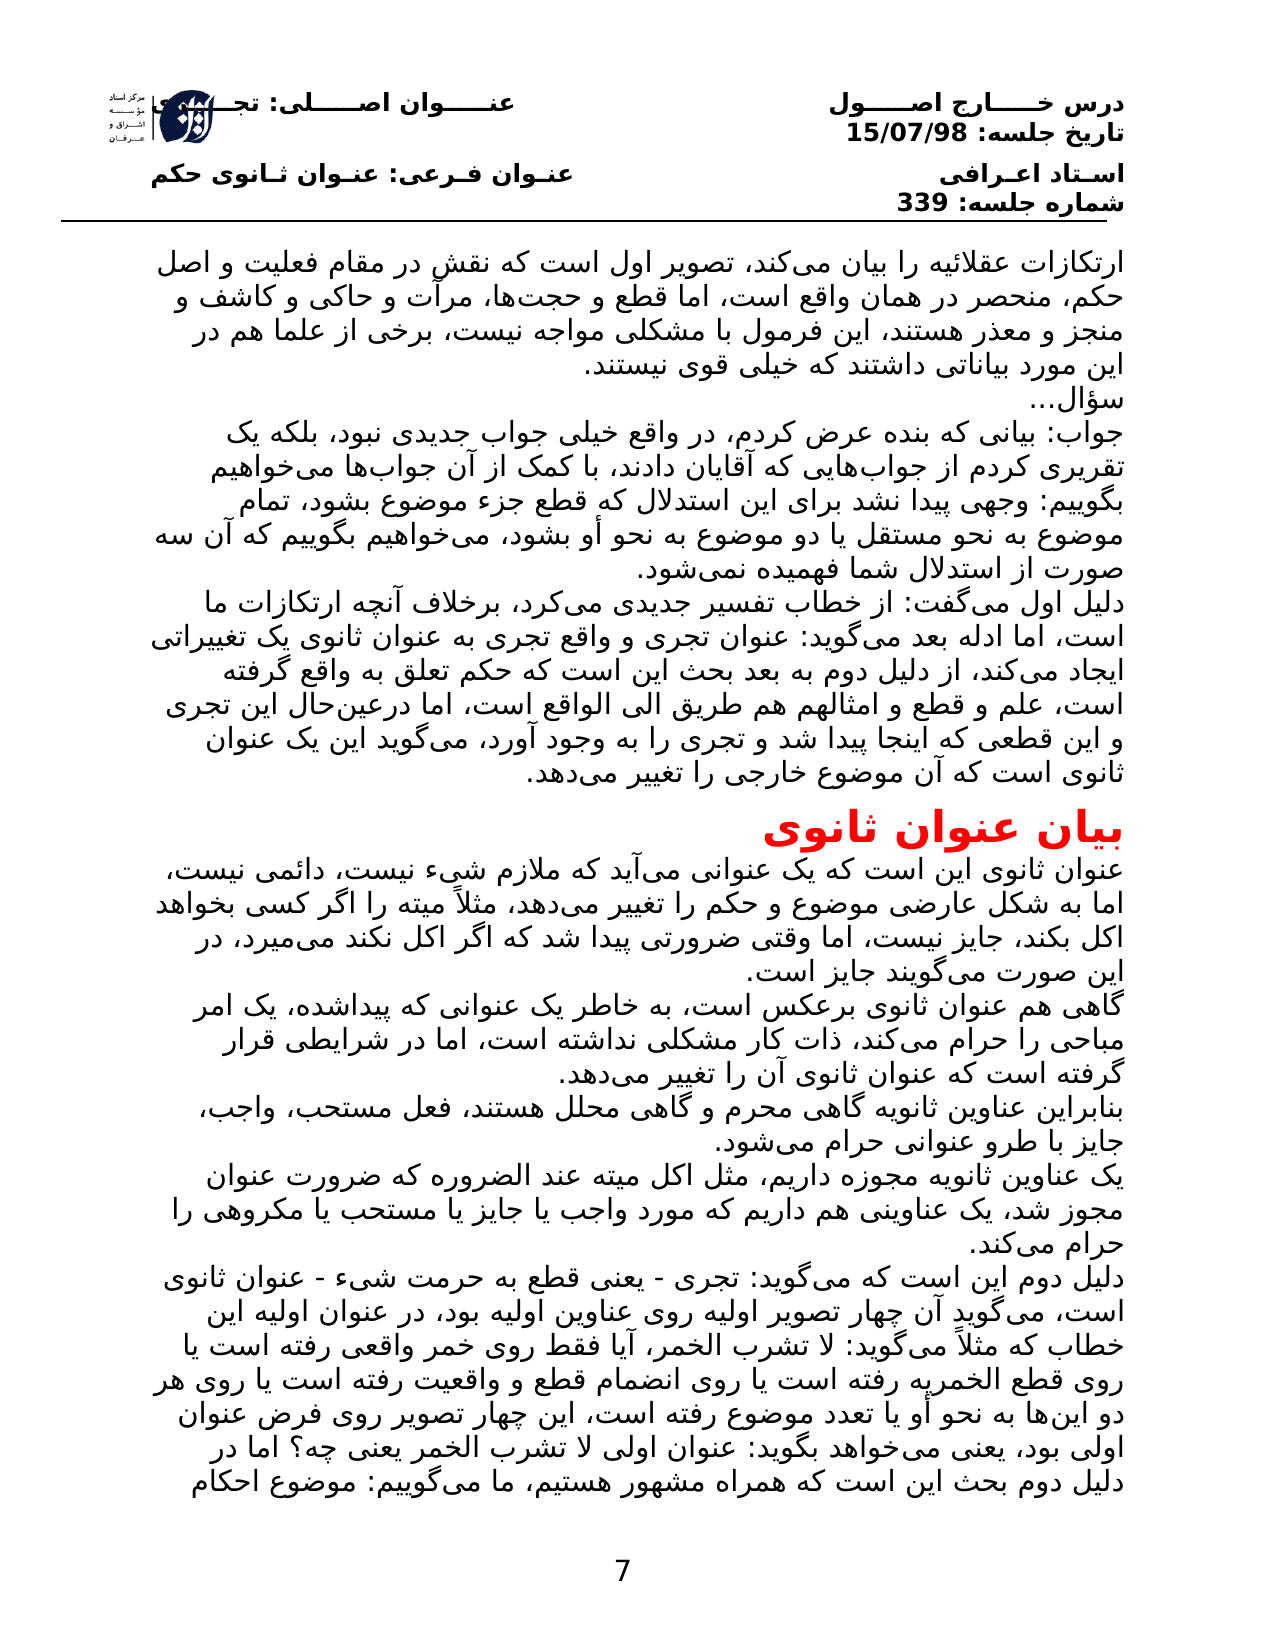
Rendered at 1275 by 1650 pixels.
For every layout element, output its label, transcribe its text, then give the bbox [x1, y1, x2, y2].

picture [102, 86, 215, 146]
text بنابراین عناوین ثانویه گاهی محرم و گاهی محلل هستند، فعل مستحب، واجب، جایز با طرو عنوانی حرام می‌شود. [150, 1090, 1125, 1158]
text دلیل اول می‌گفت: از خطاب تفسیر جدیدی می‌کرد، برخلاف آنچه ارتکازات ما است، اما ادله بعد می‌گوید: عنوان تجری و واقع تجری به ‌عنوان ثانوی یک تغییراتی ایجاد می‌کند، از دلیل دوم به بعد بحث این است که حکم تعلق به واقع گرفته است، علم و قطع و امثالهم هم طریق الی الواقع است، اما درعین‌حال این تجری و این قطعی که اینجا پیدا شد و تجری را به وجود آورد، می‌گوید این یک عنوان ثانوی است که آن موضوع خارجی را تغییر می‌دهد. [150, 585, 1125, 789]
subtitle بیان عنوان ثانوی [150, 802, 1125, 853]
text عنوان ثانوی این است که یک عنوانی می‌آید که ملازم شیء نیست، دائمی نیست، اما به شکل عارضی موضوع و حکم را تغییر می‌دهد، مثلاً میته را اگر کسی بخواهد اکل بکند، جایز نیست، اما وقتی ضرورتی پیدا شد که اگر اکل نکند می‌میرد، در این صورت می‌گویند جایز است. [150, 853, 1125, 988]
text جواب: بیانی که بنده عرض کردم، در واقع خیلی جواب جدیدی نبود، بلکه یک تقریری کردم از جواب‌هایی که آقایان دادند، با کمک از آن جواب‌ها می‌خواهیم بگوییم: وجهی پیدا نشد برای این استدلال که قطع جزء موضوع بشود، تمام موضوع به نحو مستقل یا دو موضوع به نحو أو بشود، می‌خواهیم بگوییم که آن سه صورت از استدلال شما فهمیده نمی‌شود. [150, 416, 1125, 585]
text گاهی هم عنوان ثانوی برعکس است، به خاطر یک عنوانی که پیداشده، یک امر مباحی را حرام می‌کند، ذات کار مشکلی نداشته است، اما در شرایطی قرار گرفته است که عنوان ثانوی آن را تغییر می‌دهد. [150, 988, 1125, 1090]
text یک عناوین ثانویه مجوزه داریم، مثل اکل میته عند الضروره که ضرورت عنوان مجوز شد، یک عناوینی هم داریم که مورد واجب یا جایز یا مستحب یا مکروهی را حرام می‌کند. [150, 1158, 1125, 1260]
text سؤال... [150, 382, 1125, 416]
